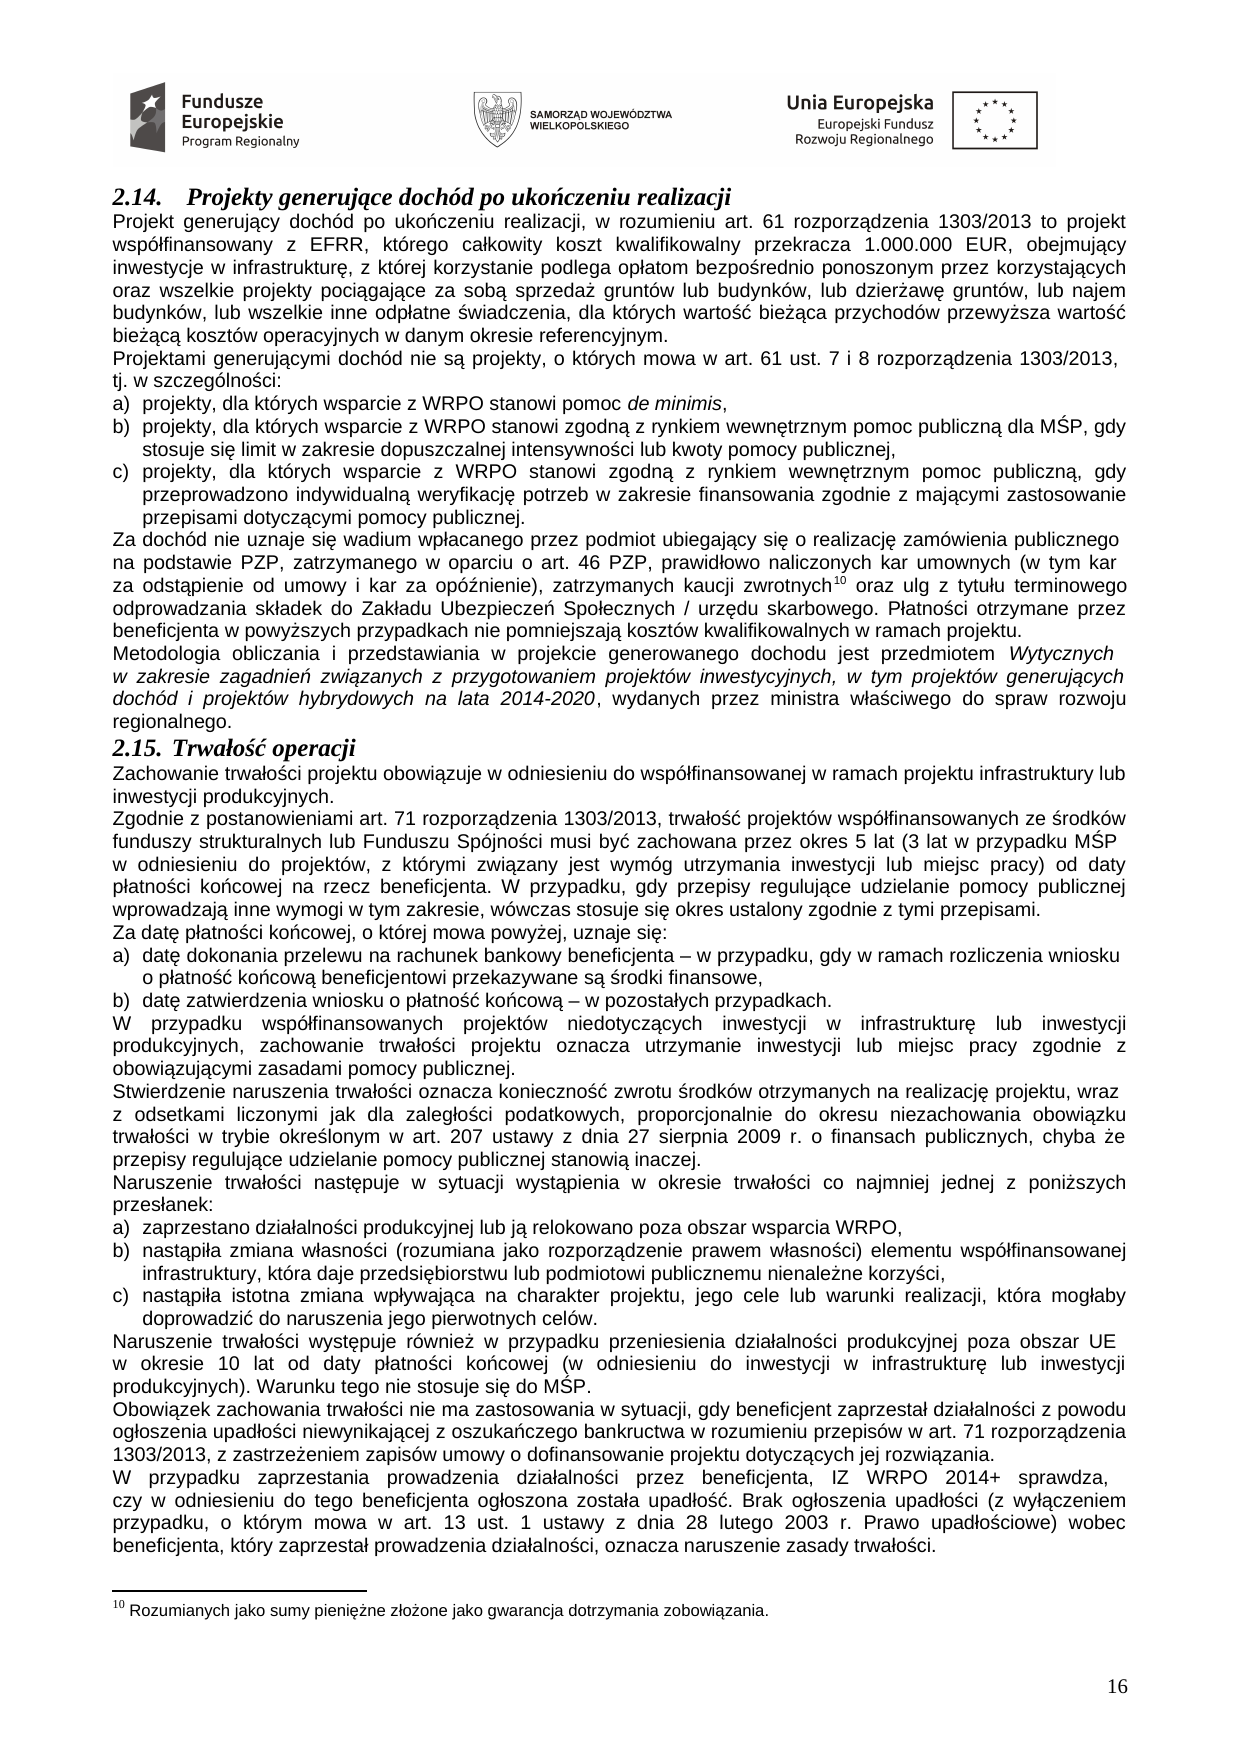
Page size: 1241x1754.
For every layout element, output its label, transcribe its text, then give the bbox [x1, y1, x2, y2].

subtitle Trwałość operacji [112, 733, 1128, 762]
text Projekt generujący dochód po ukończeniu realizacji, w rozumieniu art. 61 rozporządzenia 1303/2013 to projekt współfinansowany z EFRR, którego całkowity koszt kwalifikowalny przekracza 1.000.000 EUR, obejmujący inwestycje w infrastrukturę, z której korzystanie podlega opłatom bezpośrednio ponoszonym przez korzystających oraz wszelkie projekty pociągające za sobą sprzedaż gruntów lub budynków, lub dzierżawę gruntów, lub najem budynków, lub wszelkie inne odpłatne świadczenia, dla których wartość bieżąca przychodów przewyższa wartość bieżącą kosztów operacyjnych w danym okresie referencyjnym. [112, 210, 1128, 347]
list projekty, dla których wsparcie z WRPO stanowi pomoc de minimis, [112, 392, 1128, 415]
text Za datę płatności końcowej, o której mowa powyżej, uznaje się: [112, 921, 1128, 943]
picture [112, 73, 1056, 167]
text Stwierdzenie naruszenia trwałości oznacza konieczność zwrotu środków otrzymanych na realizację projektu, wraz z odsetkami liczonymi jak dla zaległości podatkowych, proporcjonalnie do okresu niezachowania obowiązku trwałości w trybie określonym w art. 207 ustawy z dnia 27 sierpnia 2009 r. o finansach publicznych, chyba że przepisy regulujące udzielanie pomocy publicznej stanowią inaczej. [112, 1080, 1128, 1171]
subtitle Projekty generujące dochód po ukończeniu realizacji [112, 181, 1128, 210]
list nastąpiła zmiana własności (rozumiana jako rozporządzenie prawem własności) elementu współfinansowanej infrastruktury, która daje przedsiębiorstwu lub podmiotowi publicznemu nienależne korzyści, [112, 1239, 1128, 1284]
text Za dochód nie uznaje się wadium wpłacanego przez podmiot ubiegający się o realizację zamówienia publicznego na podstawie PZP, zatrzymanego w oparciu o art. 46 PZP, prawidłowo naliczonych kar umownych (w tym kar za odstąpienie od umowy i kar za opóźnienie), zatrzymanych kaucji zwrotnych oraz ulg z tytułu terminowego odprowadzania składek do Zakładu Ubezpieczeń Społecznych / urzędu skarbowego. Płatności otrzymane przez beneficjenta w powyższych przypadkach nie pomniejszają kosztów kwalifikowalnych w ramach projektu. [112, 528, 1128, 642]
text Projektami generującymi dochód nie są projekty, o których mowa w art. 61 ust. 7 i 8 rozporządzenia 1303/2013, tj. w szczególności: [112, 347, 1128, 392]
text Naruszenie trwałości następuje w sytuacji wystąpienia w okresie trwałości co najmniej jednej z poniższych przesłanek: [112, 1171, 1128, 1216]
list datę dokonania przelewu na rachunek bankowy beneficjenta – w przypadku, gdy w ramach rozliczenia wniosku o płatność końcową beneficjentowi przekazywane są środki finansowe, [112, 943, 1128, 989]
text Zgodnie z postanowieniami art. 71 rozporządzenia 1303/2013, trwałość projektów współfinansowanych ze środków funduszy strukturalnych lub Funduszu Spójności musi być zachowana przez okres 5 lat (3 lat w przypadku MŚP w odniesieniu do projektów, z którymi związany jest wymóg utrzymania inwestycji lub miejsc pracy) od daty płatności końcowej na rzecz beneficjenta. W przypadku, gdy przepisy regulujące udzielanie pomocy publicznej wprowadzają inne wymogi w tym zakresie, wówczas stosuje się okres ustalony zgodnie z tymi przepisami. [112, 807, 1128, 921]
list zaprzestano działalności produkcyjnej lub ją relokowano poza obszar wsparcia WRPO, [112, 1216, 1128, 1239]
list projekty, dla których wsparcie z WRPO stanowi zgodną z rynkiem wewnętrznym pomoc publiczną dla MŚP, gdy stosuje się limit w zakresie dopuszczalnej intensywności lub kwoty pomocy publicznej, [112, 415, 1128, 460]
text Metodologia obliczania i przedstawiania w projekcie generowanego dochodu jest przedmiotem Wytycznych w zakresie zagadnień związanych z przygotowaniem projektów inwestycyjnych, w tym projektów generujących dochód i projektów hybrydowych na lata 2014-2020, wydanych przez ministra właściwego do spraw rozwoju regionalnego. [112, 642, 1128, 733]
text Zachowanie trwałości projektu obowiązuje w odniesieniu do współfinansowanej w ramach projektu infrastruktury lub inwestycji produkcyjnych. [112, 762, 1128, 807]
text Naruszenie trwałości występuje również w przypadku przeniesienia działalności produkcyjnej poza obszar UE w okresie 10 lat od daty płatności końcowej (w odniesieniu do inwestycji w infrastrukturę lub inwestycji produkcyjnych). Warunku tego nie stosuje się do MŚP. [112, 1329, 1128, 1398]
text W przypadku zaprzestania prowadzenia działalności przez beneficjenta, IZ WRPO 2014+ sprawdza, czy w odniesieniu do tego beneficjenta ogłoszona została upadłość. Brak ogłoszenia upadłości (z wyłączeniem przypadku, o którym mowa w art. 13 ust. 1 ustawy z dnia 28 lutego 2003 r. Prawo upadłościowe) wobec beneficjenta, który zaprzestał prowadzenia działalności, oznacza naruszenie zasady trwałości. [112, 1466, 1128, 1557]
list nastąpiła istotna zmiana wpływająca na charakter projektu, jego cele lub warunki realizacji, która mogłaby doprowadzić do naruszenia jego pierwotnych celów. [112, 1284, 1128, 1329]
text Obowiązek zachowania trwałości nie ma zastosowania w sytuacji, gdy beneficjent zaprzestał działalności z powodu ogłoszenia upadłości niewynikającej z oszukańczego bankructwa w rozumieniu przepisów w art. 71 rozporządzenia 1303/2013, z zastrzeżeniem zapisów umowy o dofinansowanie projektu dotyczących jej rozwiązania. [112, 1398, 1128, 1466]
list datę zatwierdzenia wniosku o płatność końcową – w pozostałych przypadkach. [112, 989, 1128, 1012]
list projekty, dla których wsparcie z WRPO stanowi zgodną z rynkiem wewnętrznym pomoc publiczną, gdy przeprowadzono indywidualną weryfikację potrzeb w zakresie finansowania zgodnie z mającymi zastosowanie przepisami dotyczącymi pomocy publicznej. [112, 460, 1128, 528]
text W przypadku współfinansowanych projektów niedotyczących inwestycji w infrastrukturę lub inwestycji produkcyjnych, zachowanie trwałości projektu oznacza utrzymanie inwestycji lub miejsc pracy zgodnie z obowiązującymi zasadami pomocy publicznej. [112, 1012, 1128, 1080]
